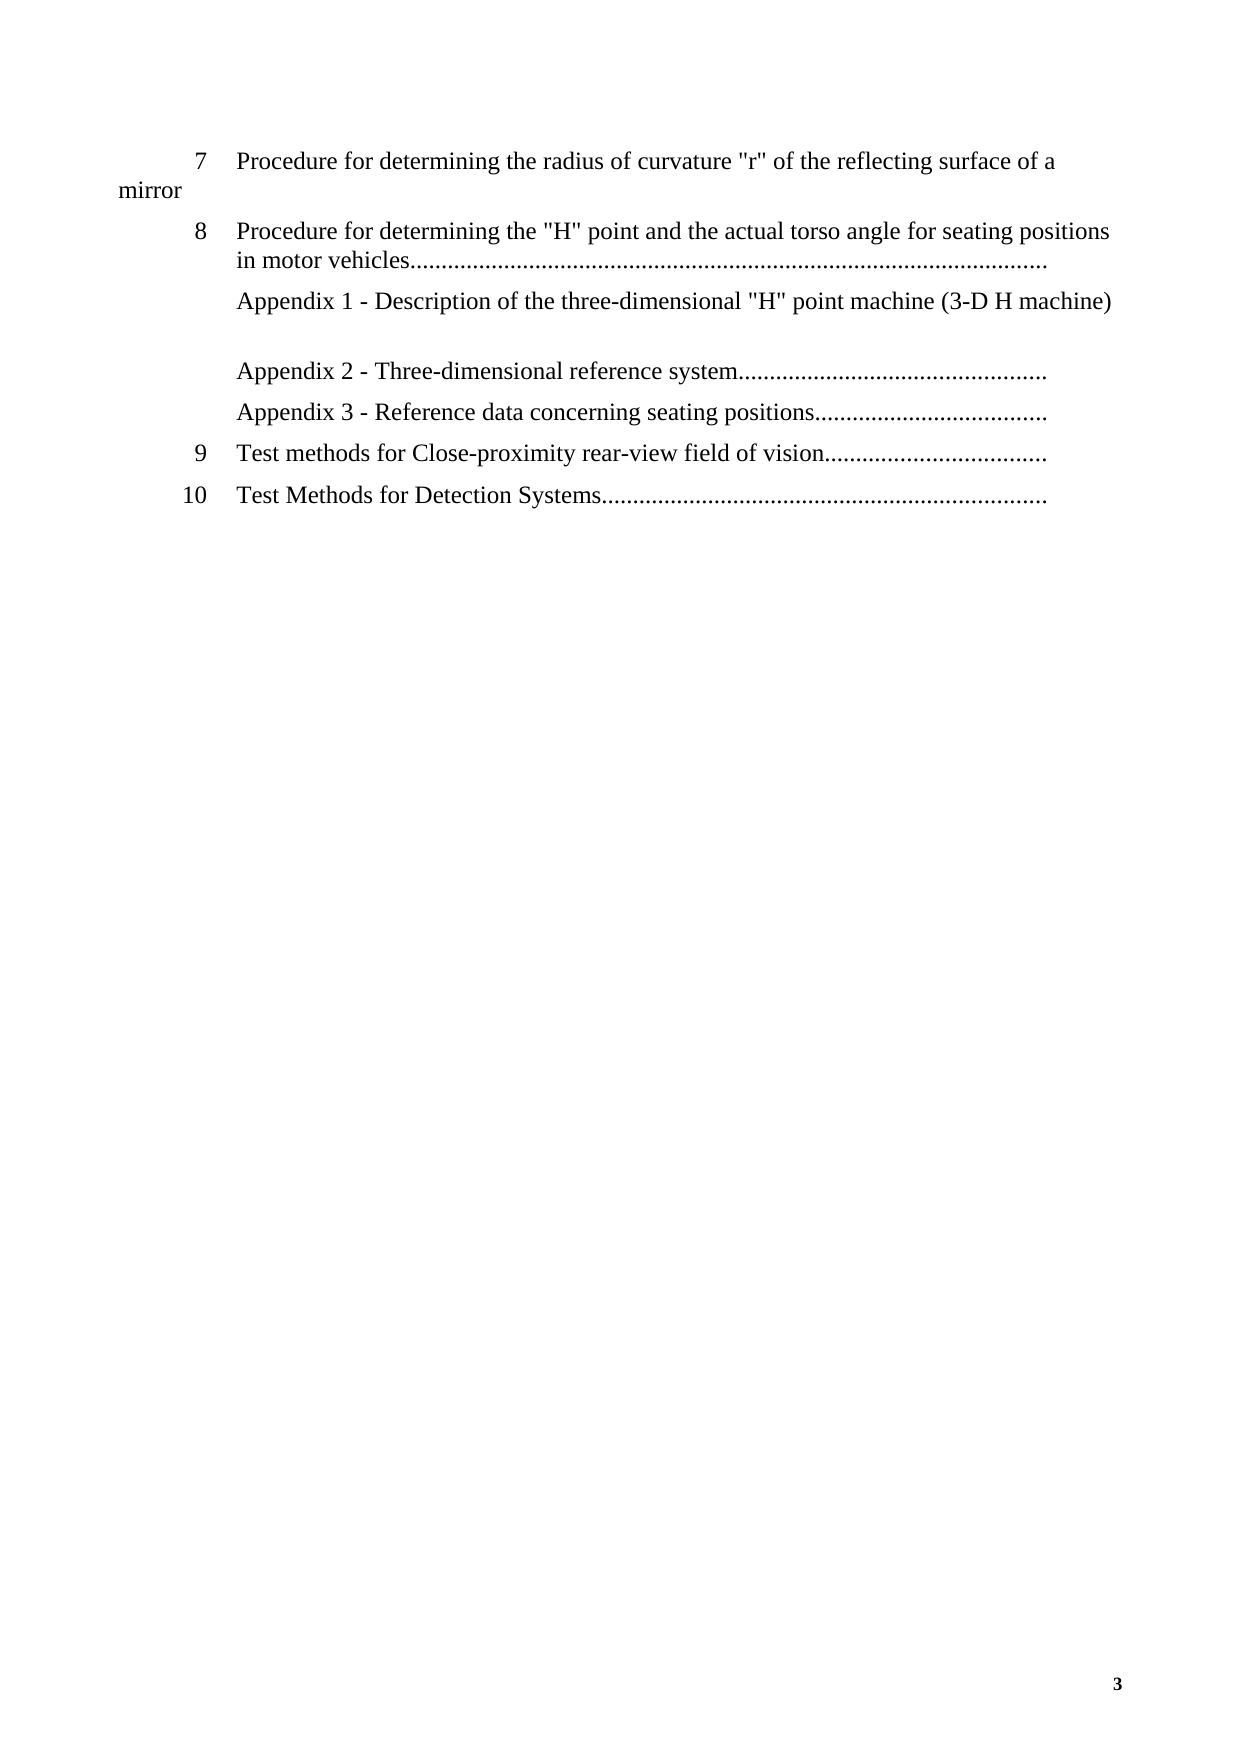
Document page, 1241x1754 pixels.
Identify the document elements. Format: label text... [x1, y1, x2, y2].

text Appendix 2 - Three-dimensional reference system [118, 356, 1122, 385]
text Appendix 3 - Reference data concerning seating positions [118, 397, 1122, 426]
text 8 Procedure for determining the "H" point and the actual torso angle for seating positions in motor vehicles [118, 216, 1122, 273]
text 9 Test methods for Close-proximity rear-view field of vision [118, 438, 1122, 467]
text 10 Test Methods for Detection Systems [118, 480, 1122, 508]
text 7 Procedure for determining the radius of curvature "r" of the reflecting surface of a mirror [118, 146, 1122, 203]
text Appendix 1 - Description of the three-dimensional "H" point machine (3-D H machine) [118, 286, 1122, 343]
